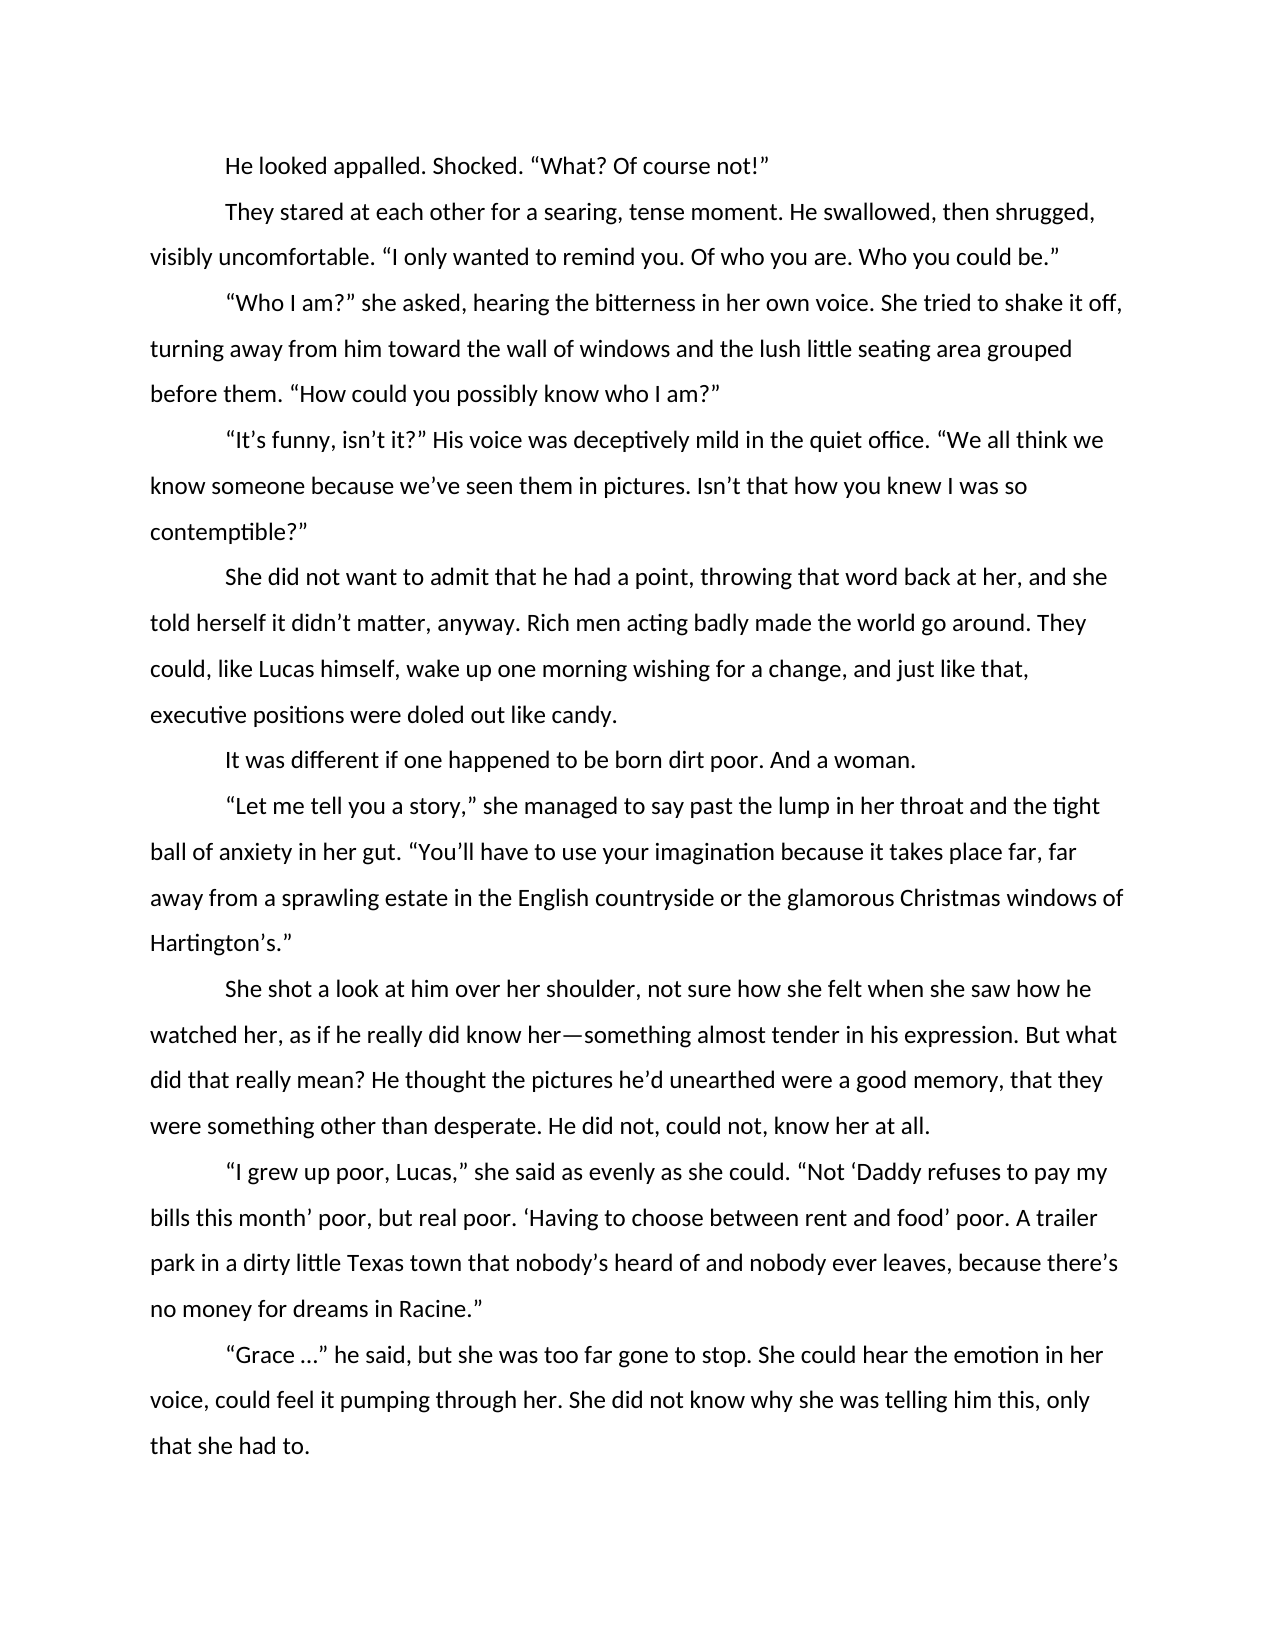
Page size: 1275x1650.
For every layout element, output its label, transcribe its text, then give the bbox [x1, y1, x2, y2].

text He looked appalled. Shocked. “What? Of course not!” [150, 150, 1125, 181]
text They stared at each other for a searing, tense moment. He swallowed, then shrugged, visibly uncomfortable. “I only wanted to remind you. Of who you are. Who you could be.” [150, 196, 1125, 272]
text “Grace …” he said, but she was too far gone to stop. She could hear the emotion in her voice, could feel it pumping through her. She did not know why she was telling him this, only that she had to. [150, 1339, 1125, 1461]
text “Let me tell you a story,” she managed to say past the lump in her throat and the tight ball of anxiety in her gut. “You’ll have to use your imagination because it takes place far, far away from a sprawling estate in the English countryside or the glamorous Christmas windows of Hartington’s.” [150, 790, 1125, 958]
text “Who I am?” she asked, hearing the bitterness in her own voice. She tried to shake it off, turning away from him toward the wall of windows and the lush little seating area grouped before them. “How could you possibly know who I am?” [150, 287, 1125, 409]
text “It’s funny, isn’t it?” His voice was deceptively mild in the quiet office. “We all think we know someone because we’ve seen them in pictures. Isn’t that how you knew I was so contemptible?” [150, 424, 1125, 546]
text She did not want to admit that he had a point, throwing that word back at her, and she told herself it didn’t matter, anyway. Rich men acting badly made the world go around. They could, like Lucas himself, wake up one morning wishing for a change, and just like that, executive positions were doled out like candy. [150, 562, 1125, 729]
text It was different if one happened to be born dirt poor. And a woman. [150, 744, 1125, 775]
text “I grew up poor, Lucas,” she said as evenly as she could. “Not ‘Daddy refuses to pay my bills this month’ poor, but real poor. ‘Having to choose between rent and food’ poor. A trailer park in a dirty little Texas town that nobody’s heard of and nobody ever leaves, because there’s no money for dreams in Racine.” [150, 1156, 1125, 1324]
text She shot a look at him over her shoulder, not sure how she felt when she saw how he watched her, as if he really did know her—something almost tender in his expression. But what did that really mean? He thought the pictures he’d unearthed were a good memory, that they were something other than desperate. He did not, could not, know her at all. [150, 973, 1125, 1141]
